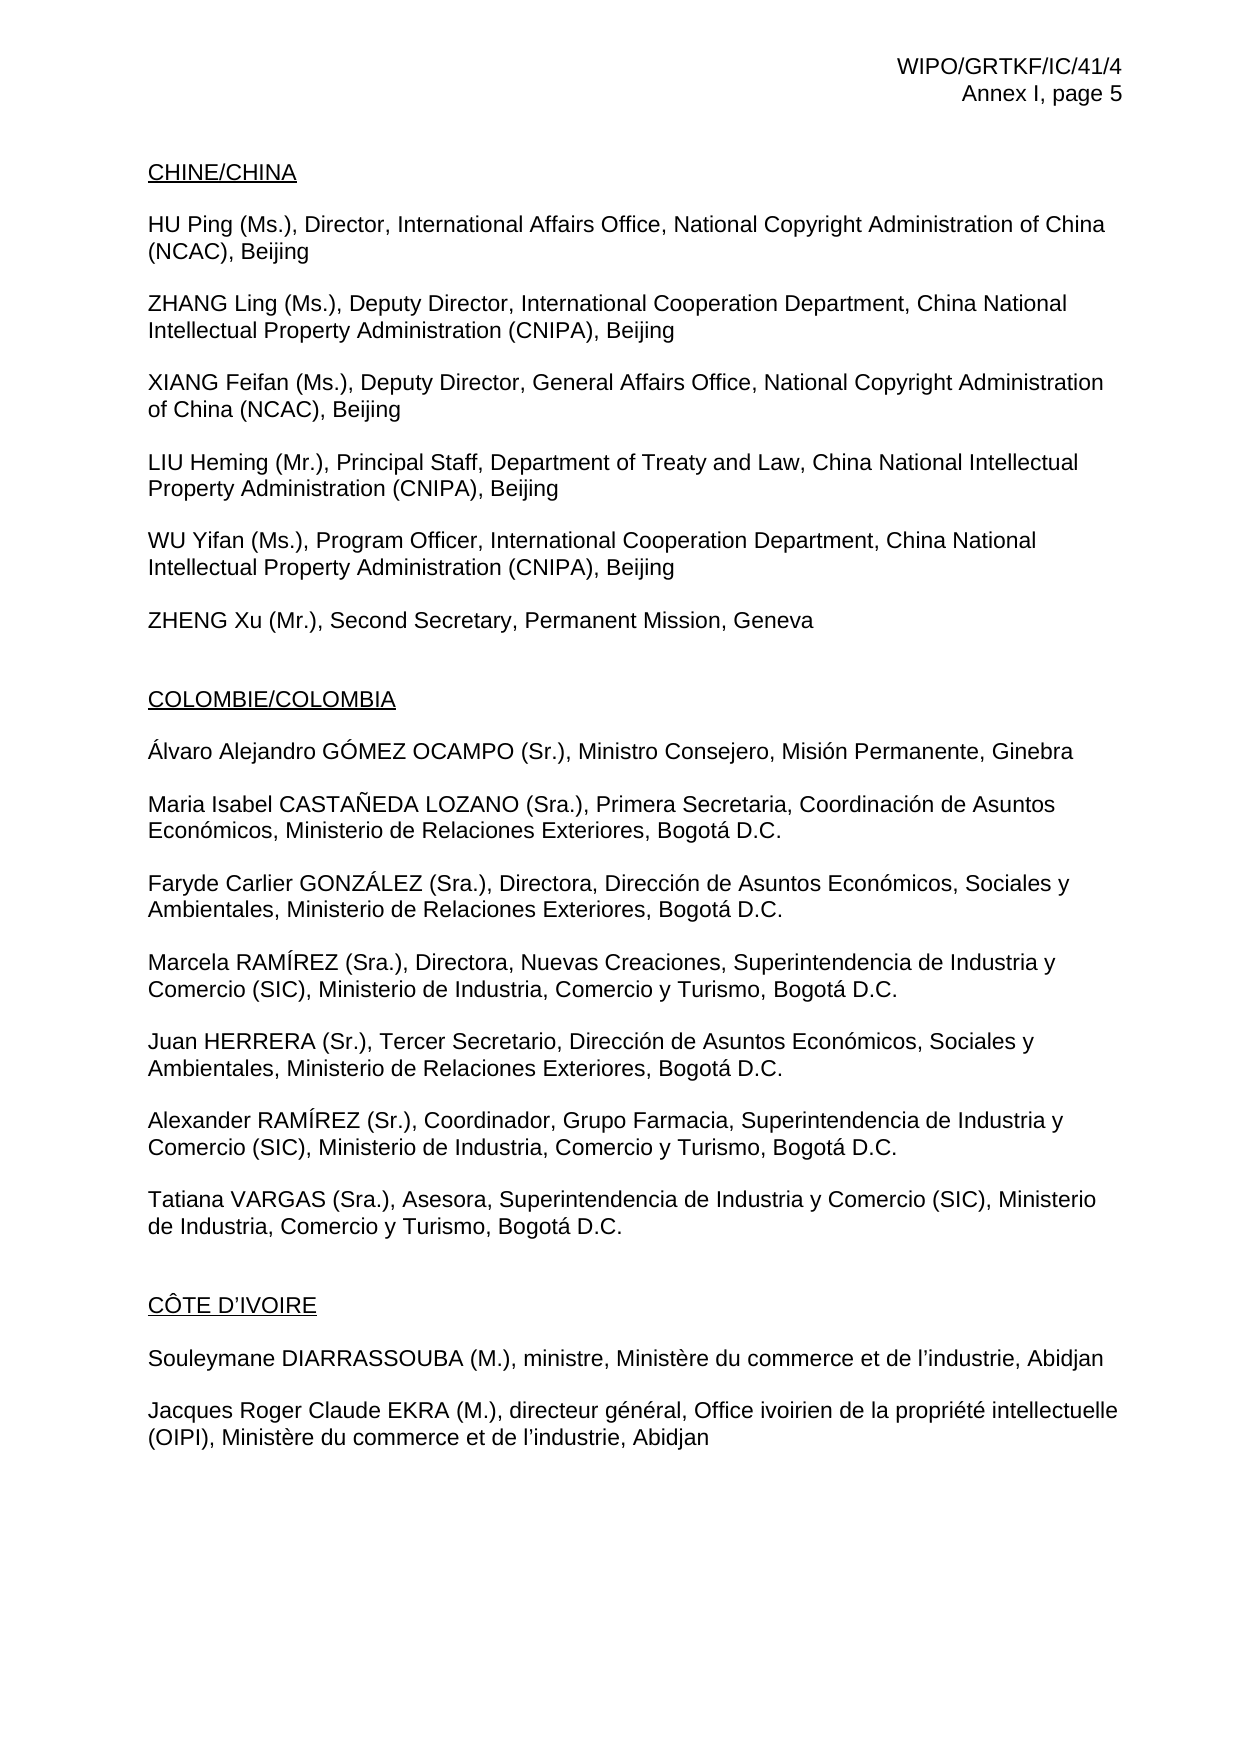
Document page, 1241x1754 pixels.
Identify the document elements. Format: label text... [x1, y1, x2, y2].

text HU Ping (Ms.), Director, International Affairs Office, National Copyright Administration of China (NCAC), Beijing [148, 211, 1122, 264]
text Tatiana VARGAS (Sra.), Asesora, Superintendencia de Industria y Comercio (SIC), Ministerio de Industria, Comercio y Turismo, Bogotá D.C. [148, 1186, 1122, 1239]
text XIANG Feifan (Ms.), Deputy Director, General Affairs Office, National Copyright Administration of China (NCAC), Beijing [148, 369, 1122, 422]
text WU Yifan (Ms.), Program Officer, International Cooperation Department, China National Intellectual Property Administration (CNIPA), Beijing [148, 527, 1122, 580]
text Alexander RAMÍREZ (Sr.), Coordinador, Grupo Farmacia, Superintendencia de Industria y Comercio (SIC), Ministerio de Industria, Comercio y Turismo, Bogotá D.C. [148, 1107, 1122, 1160]
text LIU Heming (Mr.), Principal Staff, Department of Treaty and Law, China National Intellectual Property Administration (CNIPA), Beijing [148, 448, 1122, 501]
text Álvaro Alejandro GÓMEZ OCAMPO (Sr.), Ministro Consejero, Misión Permanente, Ginebra [148, 738, 1122, 765]
text Souleymane DIARRASSOUBA (M.), ministre, Ministère du commerce et de l’industrie, Abidjan [148, 1344, 1122, 1371]
text Juan HERRERA (Sr.), Tercer Secretario, Dirección de Asuntos Económicos, Sociales y Ambientales, Ministerio de Relaciones Exteriores, Bogotá D.C. [148, 1028, 1122, 1081]
text Jacques Roger Claude EKRA (M.), directeur général, Office ivoirien de la propriété intellectuelle (OIPI), Ministère du commerce et de l’industrie, Abidjan [148, 1397, 1122, 1450]
text Marcela RAMÍREZ (Sra.), Directora, Nuevas Creaciones, Superintendencia de Industria y Comercio (SIC), Ministerio de Industria, Comercio y Turismo, Bogotá D.C. [148, 949, 1122, 1002]
text Maria Isabel CASTAÑEDA LOZANO (Sra.), Primera Secretaria, Coordinación de Asuntos Económicos, Ministerio de Relaciones Exteriores, Bogotá D.C. [148, 791, 1122, 844]
text Faryde Carlier GONZÁLEZ (Sra.), Directora, Dirección de Asuntos Económicos, Sociales y Ambientales, Ministerio de Relaciones Exteriores, Bogotá D.C. [148, 870, 1122, 923]
text ZHANG Ling (Ms.), Deputy Director, International Cooperation Department, China National Intellectual Property Administration (CNIPA), Beijing [148, 290, 1122, 343]
text COLOMBIE/COLOMBIA [148, 686, 1122, 712]
text CHINE/CHINA [148, 158, 1122, 185]
text CÔTE D’IVOIRE [148, 1292, 1122, 1318]
text ZHENG Xu (Mr.), Second Secretary, Permanent Mission, Geneva [148, 607, 1122, 633]
